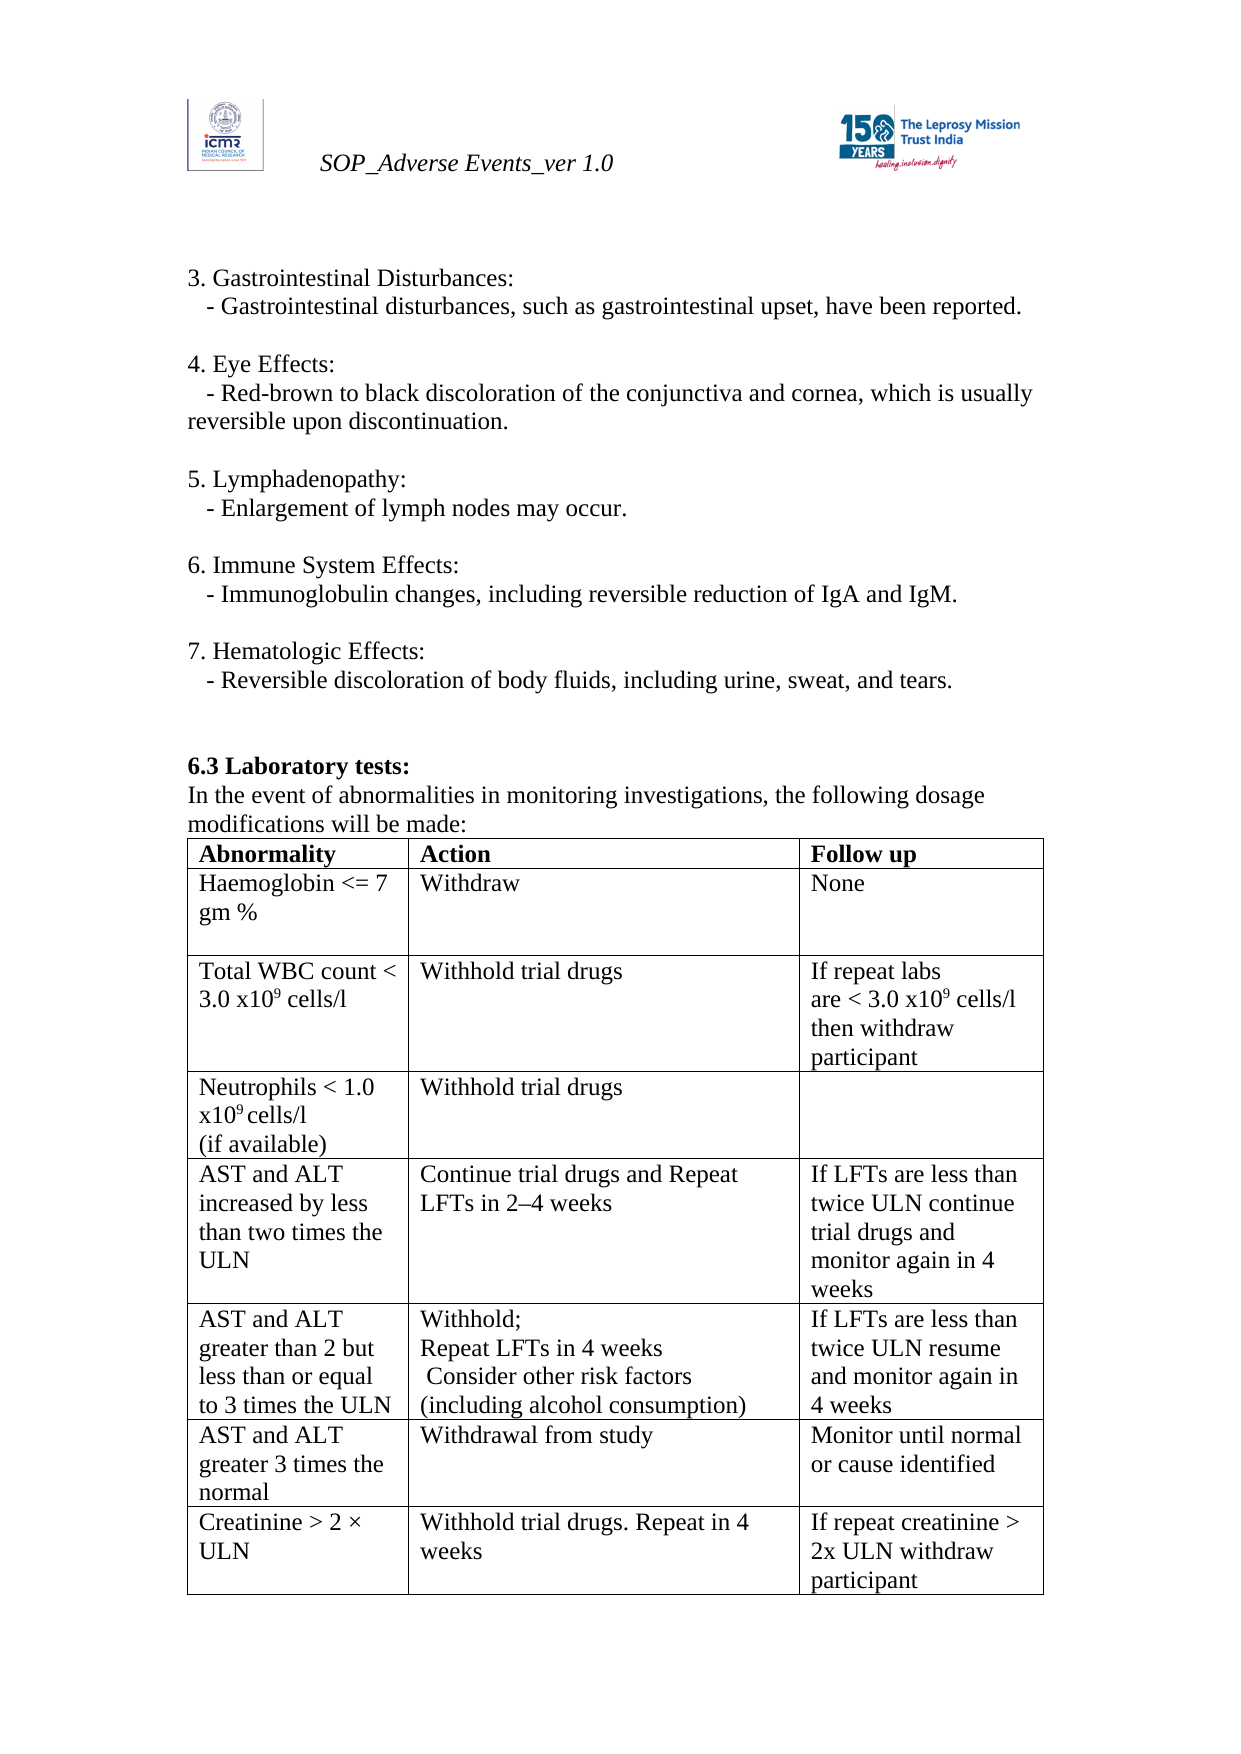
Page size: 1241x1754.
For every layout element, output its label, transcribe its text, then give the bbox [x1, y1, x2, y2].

table_cell Withdraw [409, 869, 799, 955]
table_header Abnormality [188, 839, 408, 867]
table_cell Haemoglobin <= 7 gm % [188, 869, 408, 955]
table_cell Withhold trial drugs [409, 1072, 799, 1158]
text In the event of abnormalities in monitoring investigations, the following dosage modifications will be made: [187, 780, 1053, 838]
table_cell [800, 1072, 1043, 1158]
table_cell Neutrophils < 1.0 x109 cells/l (if available) [188, 1072, 408, 1158]
table_cell Total WBC count < 3.0 x109 cells/l [188, 956, 408, 1071]
text 3. Gastrointestinal Disturbances: [187, 263, 1053, 291]
table_header Action [409, 839, 799, 867]
text 6.3 Laboratory tests: [187, 751, 1053, 780]
text 7. Hematologic Effects: [187, 636, 1053, 665]
text - Red-brown to black discoloration of the conjunctiva and cornea, which is usually reversible upon discontinuation. [187, 378, 1053, 435]
text - Enlargement of lymph nodes may occur. [187, 493, 1053, 521]
table_cell Monitor until normal or cause identified [800, 1420, 1043, 1506]
table_cell Creatinine > 2 × ULN [188, 1507, 408, 1593]
table_cell If LFTs are less than twice ULN resume and monitor again in 4 weeks [800, 1304, 1043, 1419]
picture [187, 99, 264, 171]
table_cell None [800, 869, 1043, 955]
text 5. Lymphadenopathy: [187, 464, 1053, 493]
table_cell AST and ALT greater than 2 but less than or equal to 3 times the ULN [188, 1304, 408, 1419]
table_header Follow up [800, 839, 1043, 867]
table_cell If LFTs are less than twice ULN continue trial drugs and monitor again in 4 weeks [800, 1159, 1043, 1303]
table_cell Withhold; Repeat LFTs in 4 weeks Consider other risk factors (including alcohol consumption) [409, 1304, 799, 1419]
text 4. Eye Effects: [187, 349, 1053, 378]
table_cell Continue trial drugs and Repeat LFTs in 2–4 weeks [409, 1159, 799, 1303]
text 6. Immune System Effects: [187, 550, 1053, 579]
text - Gastrointestinal disturbances, such as gastrointestinal upset, have been reported. [187, 291, 1053, 320]
table_cell Withhold trial drugs [409, 956, 799, 1071]
picture [838, 105, 1020, 171]
table_cell AST and ALT greater 3 times the normal [188, 1420, 408, 1506]
table_cell Withhold trial drugs. Repeat in 4 weeks [409, 1507, 799, 1593]
table_cell If repeat labs are < 3.0 x109 cells/l then withdraw participant [800, 956, 1043, 1071]
table_cell If repeat creatinine > 2x ULN withdraw participant [800, 1507, 1043, 1593]
table_cell Withdrawal from study [409, 1420, 799, 1506]
text - Immunoglobulin changes, including reversible reduction of IgA and IgM. [187, 579, 1053, 608]
text - Reversible discoloration of body fluids, including urine, sweat, and tears. [187, 665, 1053, 694]
table_cell AST and ALT increased by less than two times the ULN [188, 1159, 408, 1303]
